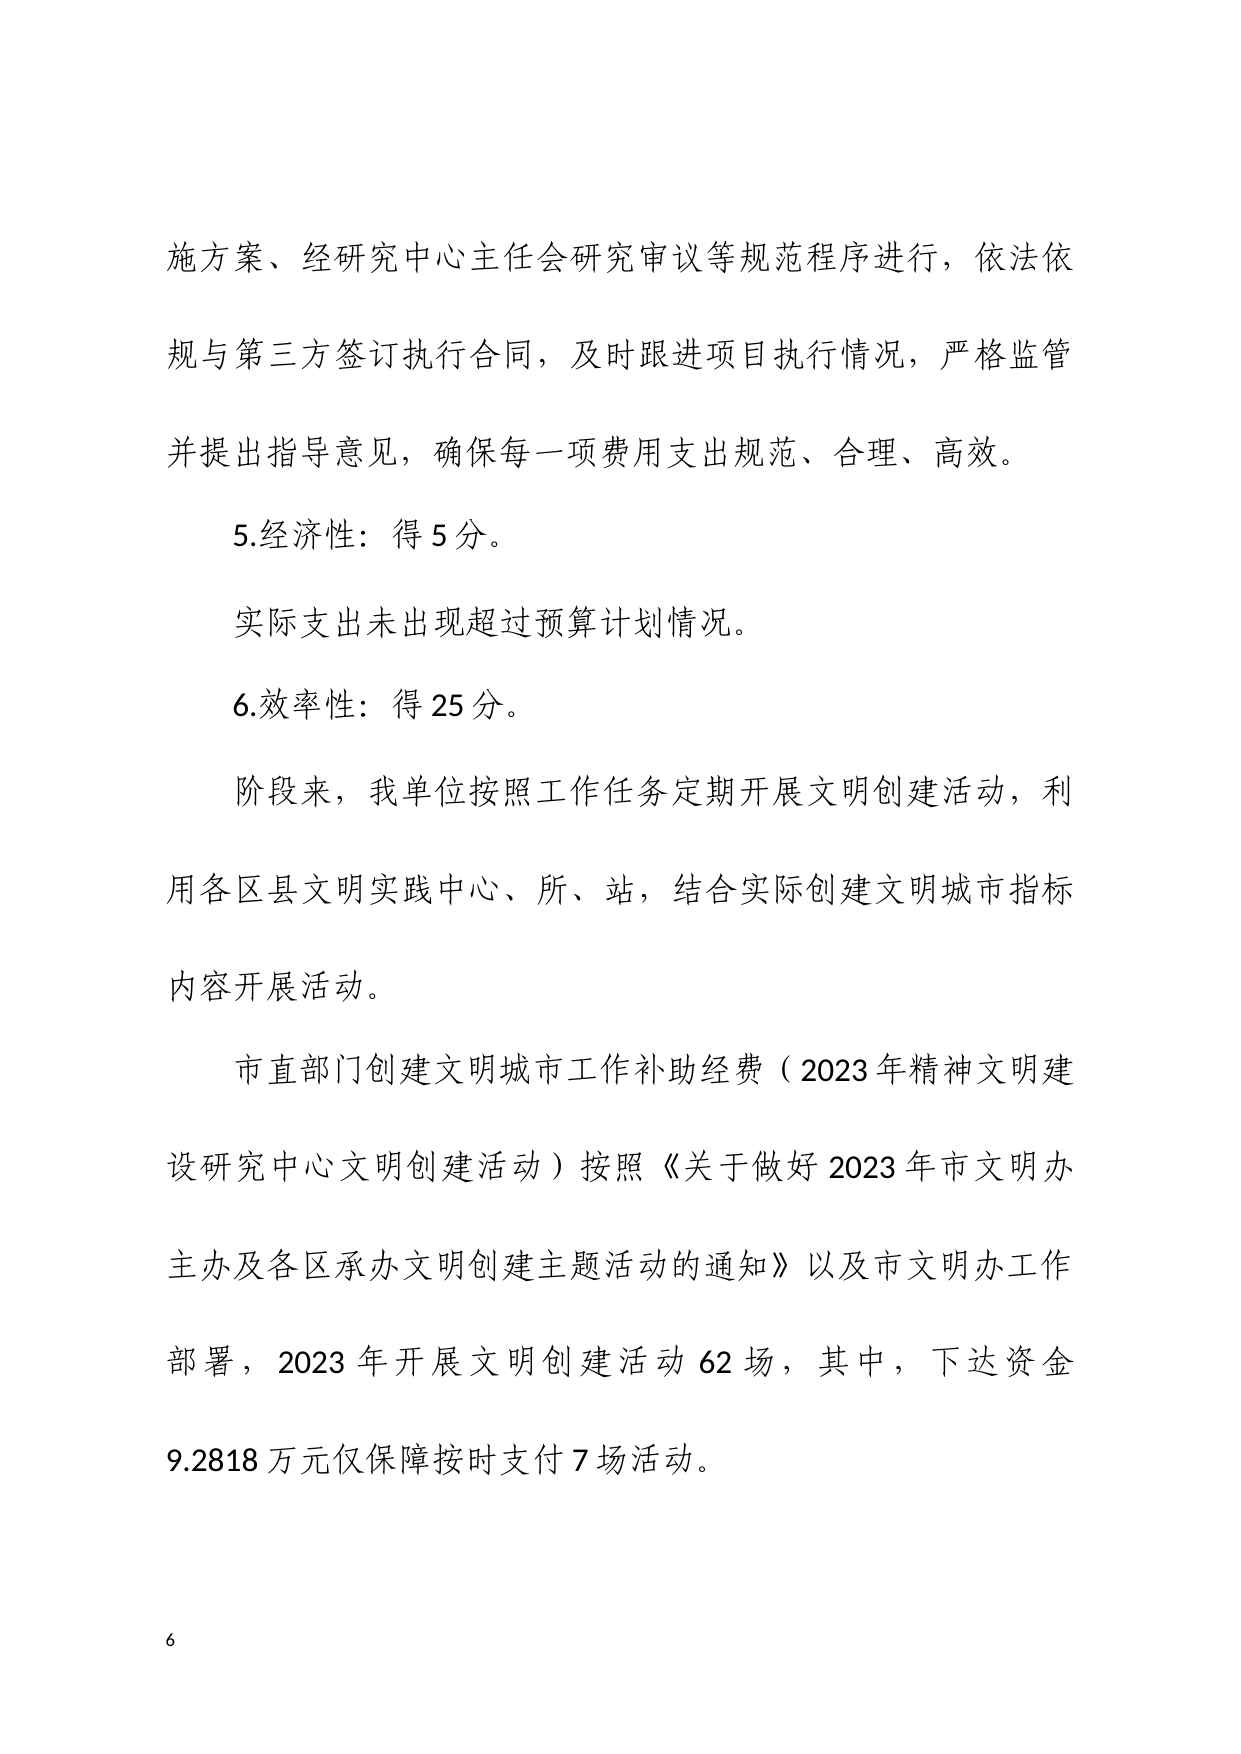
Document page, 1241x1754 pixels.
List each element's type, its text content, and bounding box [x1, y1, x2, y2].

text 6.效率性：得25分。 [165, 671, 1075, 736]
text 市直部门创建文明城市工作补助经费（2023年精神文明建设研究中心文明创建活动）按照《关于做好2023年市文明办主办及各区承办文明创建主题活动的通知》以及市文明办工作部署，2023年开展文明创建活动62场，其中，下达资金9.2818万元仅保障按时支付7场活动。 [165, 1036, 1075, 1491]
text 5.经济性：得5分。 [165, 501, 1075, 566]
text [165, 222, 1075, 482]
text 实际支出未出现超过预算计划情况。 [165, 587, 1075, 652]
text 阶段来，我单位按照工作任务定期开展文明创建活动，利用各区县文明实践中心、所、站，结合实际创建文明城市指标内容开展活动。 [165, 757, 1075, 1017]
